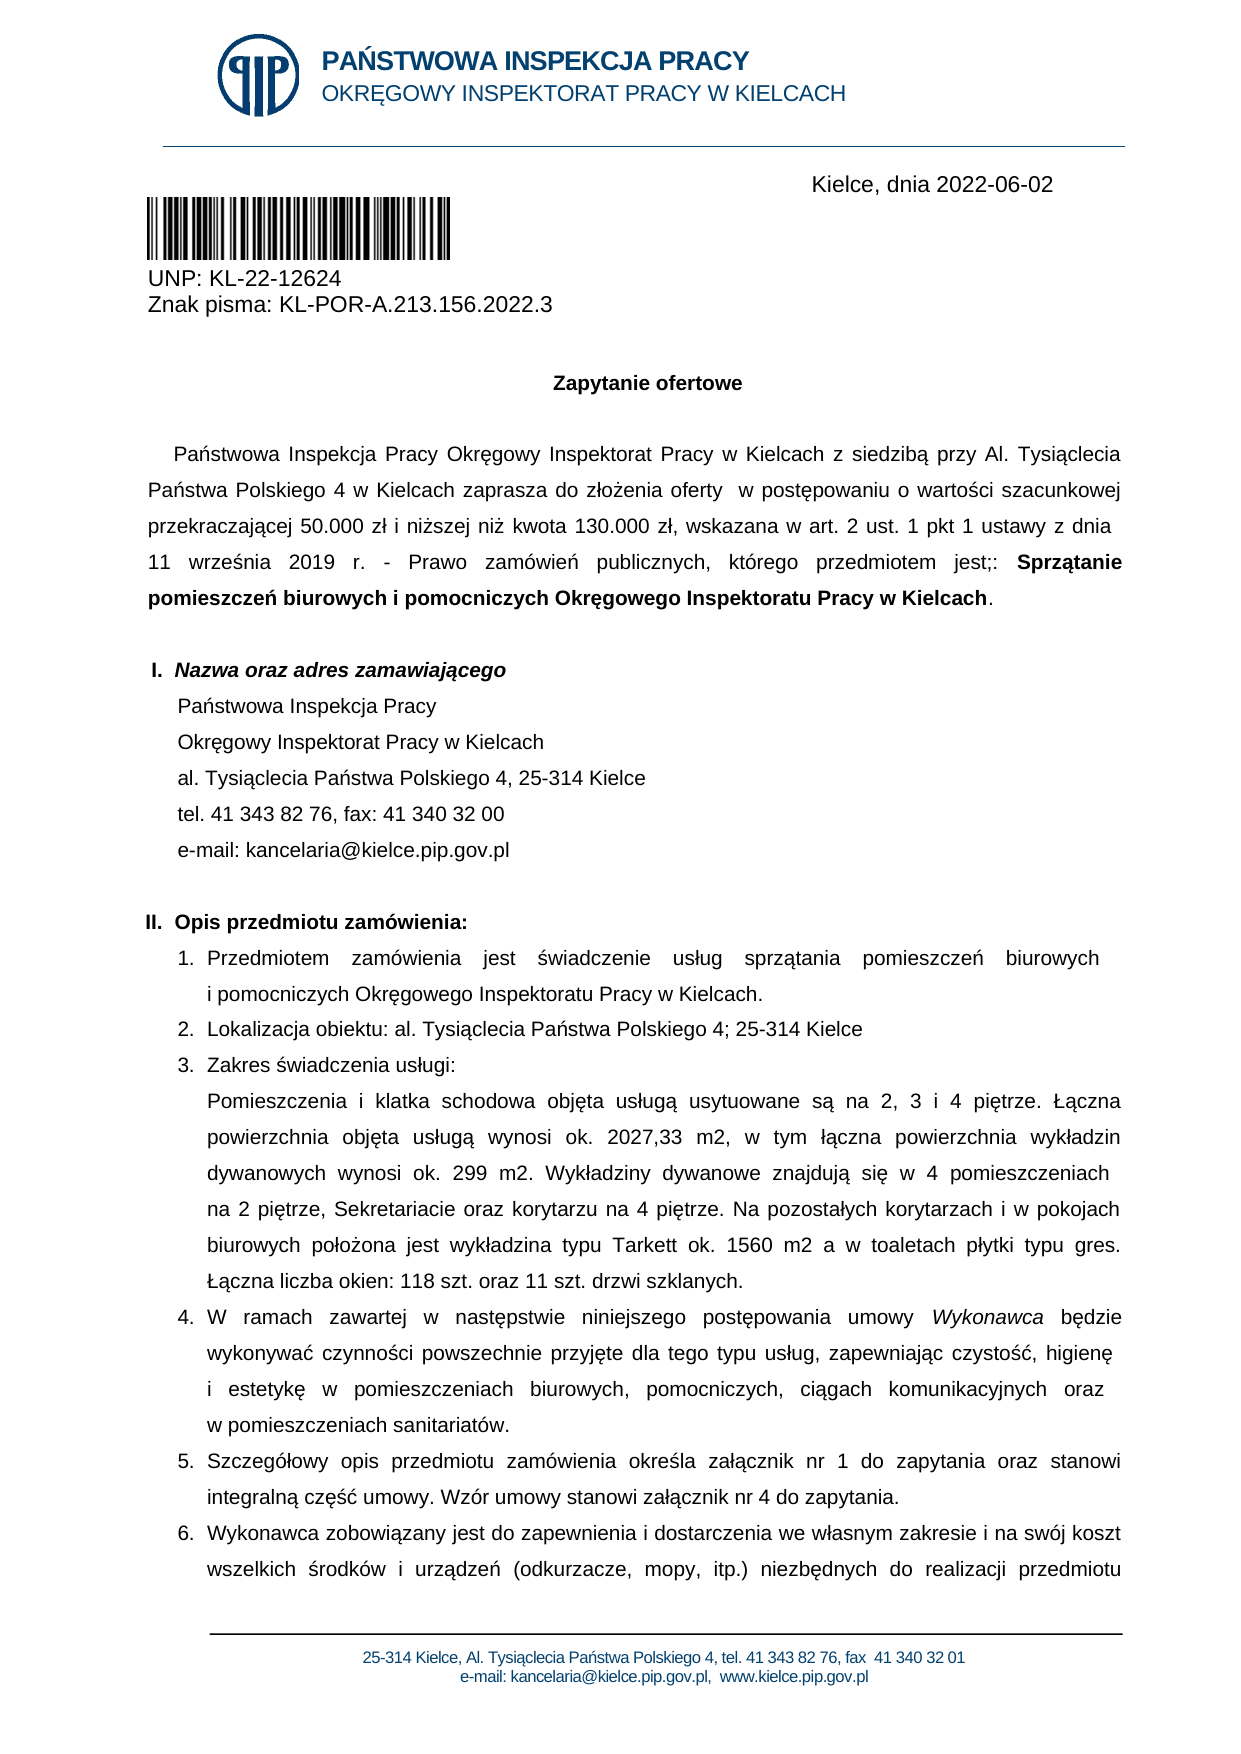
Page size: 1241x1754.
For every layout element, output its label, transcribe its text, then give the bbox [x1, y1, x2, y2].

list Szczegółowy opis przedmiotu zamówienia określa załącznik nr 1 do zapytania oraz stanowi integralną część umowy. Wzór umowy stanowi załącznik nr 4 do zapytania. [177, 1448, 1122, 1508]
list Przedmiotem zamówienia jest świadczenie usług sprzątania pomieszczeń biurowych i pomocniczych Okręgowego Inspektoratu Pracy w Kielcach. [177, 945, 1122, 1005]
text e-mail: kancelaria@kielce.pip.gov.pl [148, 838, 1122, 862]
text Okręgowy Inspektorat Pracy w Kielcach [148, 730, 1122, 754]
picture [147, 197, 450, 260]
text Kielce, dnia 2022-06-02 [811, 171, 1122, 197]
list Nazwa oraz adres zamawiającego [162, 658, 1122, 682]
list Lokalizacja obiektu: al. Tysiąclecia Państwa Polskiego 4; 25-314 Kielce [177, 1017, 1122, 1041]
text al. Tysiąclecia Państwa Polskiego 4, 25-314 Kielce [148, 766, 1122, 790]
picture [217, 33, 299, 117]
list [177, 1520, 1122, 1580]
list Zakres świadczenia usługi: [177, 1053, 1122, 1077]
text Zapytanie ofertowe [148, 370, 1122, 394]
text Państwowa Inspekcja Pracy Okręgowy Inspektorat Pracy w Kielcach z siedzibą przy Al. Tysiąclecia Państwa Polskiego 4 w Kielcach zaprasza do złożenia oferty w postępowaniu o wartości szacunkowej przekraczającej 50.000 zł i niższej niż kwota 130.000 zł, wskazana w art. 2 ust. 1 pkt 1 ustawy z dnia 11 września 2019 r. - Prawo zamówień publicznych, którego przedmiotem jest;: Sprzątanie pomieszczeń biurowych i pomocniczych Okręgowego Inspektoratu Pracy w Kielcach. [148, 442, 1122, 610]
text UNP: KL-22-12624 [148, 265, 1122, 291]
text Znak pisma: KL-POR-A.213.156.2022.3 [148, 291, 1122, 318]
list W ramach zawartej w następstwie niniejszego postępowania umowy Wykonawca będzie wykonywać czynności powszechnie przyjęte dla tego typu usług, zapewniając czystość, higienę i estetykę w pomieszczeniach biurowych, pomocniczych, ciągach komunikacyjnych oraz w pomieszczeniach sanitariatów. [177, 1305, 1122, 1437]
text tel. 41 343 82 76, fax: 41 340 32 00 [148, 802, 1122, 826]
list Opis przedmiotu zamówienia: [162, 909, 1122, 933]
text Pomieszczenia i klatka schodowa objęta usługą usytuowane są na 2, 3 i 4 piętrze. Łączna powierzchnia objęta usługą wynosi ok. 2027,33 m2, w tym łączna powierzchnia wykładzin dywanowych wynosi ok. 299 m2. Wykładziny dywanowe znajdują się w 4 pomieszczeniach na 2 piętrze, Sekretariacie oraz korytarzu na 4 piętrze. Na pozostałych korytarzach i w pokojach biurowych położona jest wykładzina typu Tarkett ok. 1560 m2 a w toaletach płytki typu gres. Łączna liczba okien: 118 szt. oraz 11 szt. drzwi szklanych. [207, 1089, 1122, 1293]
text Państwowa Inspekcja Pracy [148, 694, 1122, 718]
